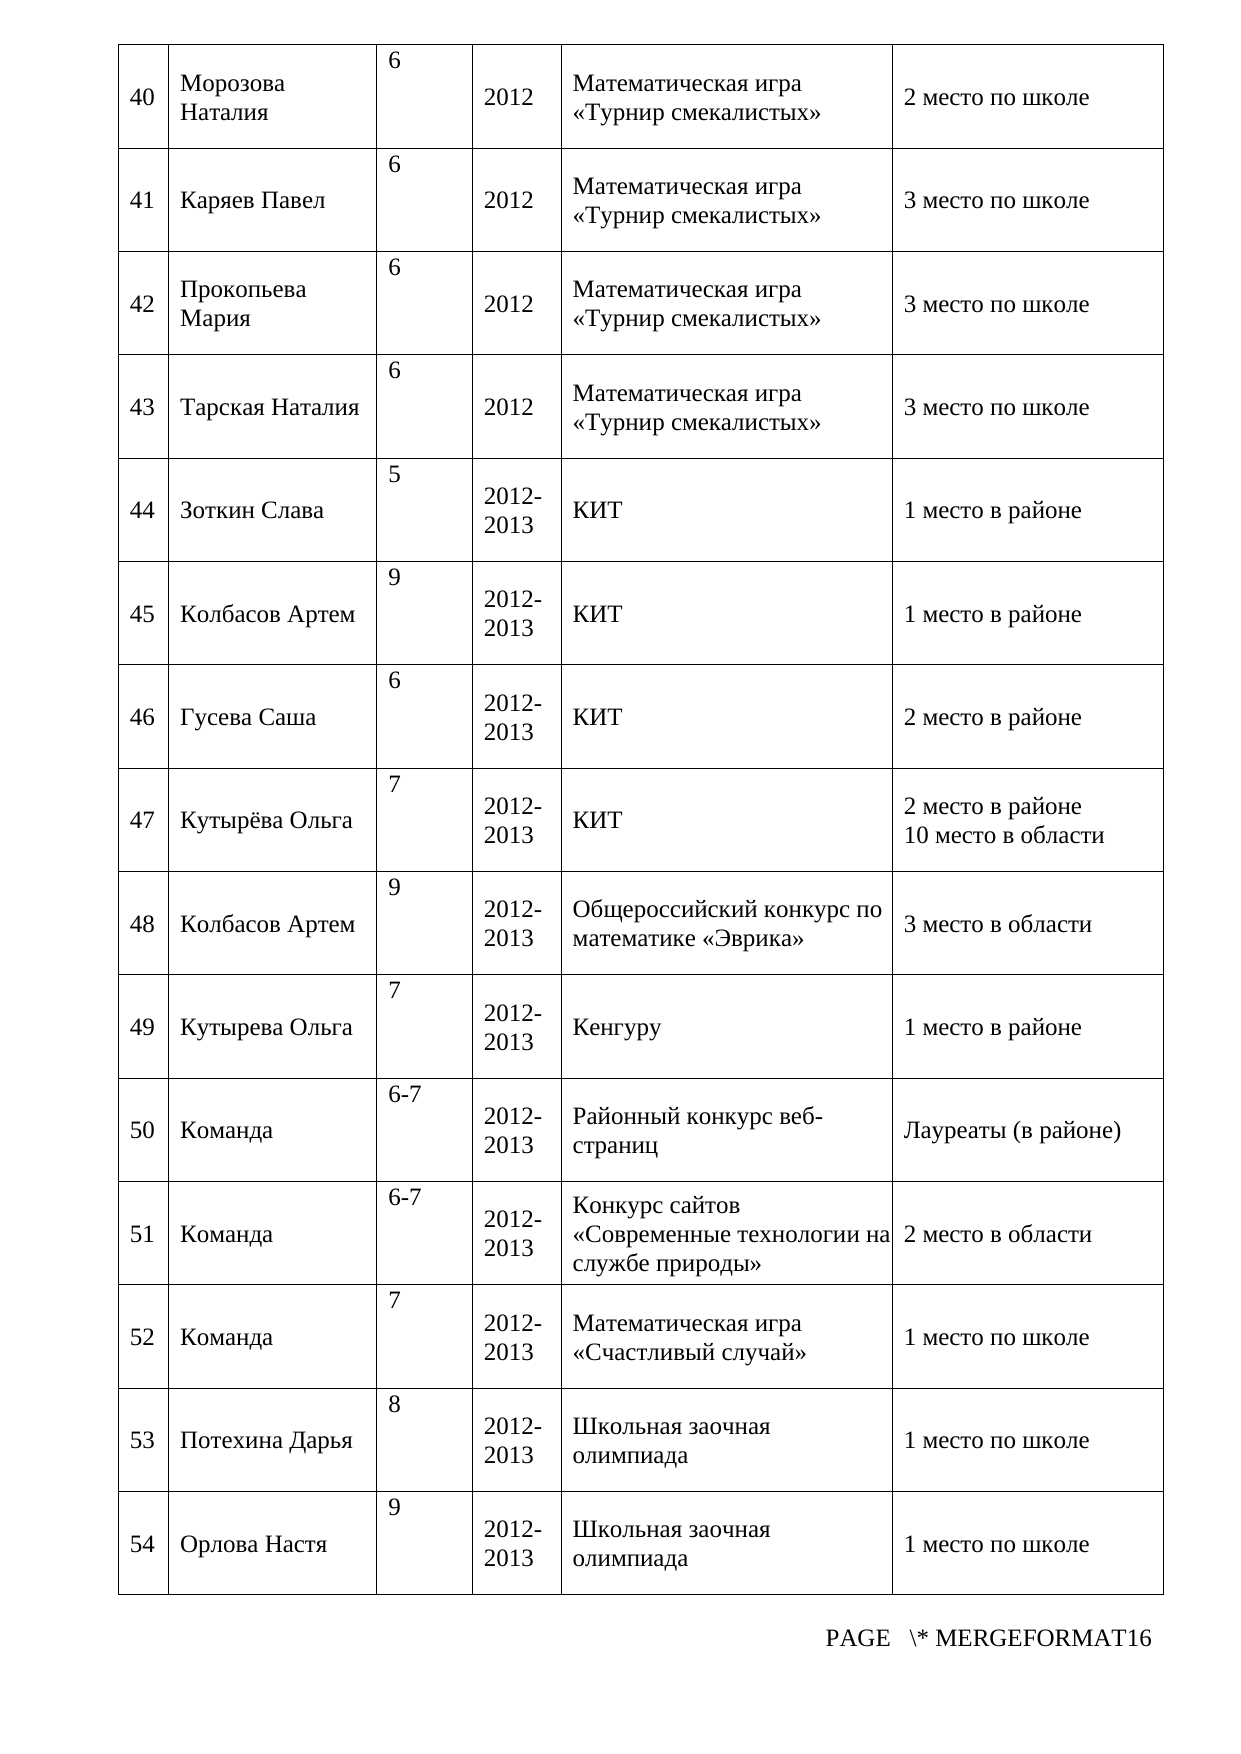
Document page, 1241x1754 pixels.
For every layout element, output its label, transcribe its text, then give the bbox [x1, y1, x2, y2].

table_cell Каряев Павел [169, 149, 376, 251]
table_cell 9 [377, 562, 472, 664]
table_cell 2012-2013 [473, 769, 561, 871]
table_cell Школьная заочная олимпиада [562, 1389, 892, 1491]
table_cell 1 место в районе [893, 975, 1163, 1078]
table_cell Конкурс сайтов «Современные технологии на службе природы» [562, 1182, 892, 1284]
table_cell 2 место в районе 10 место в области [893, 769, 1163, 871]
table_cell Математическая игра «Турнир смекалистых» [562, 252, 892, 354]
table_cell 40 [119, 45, 168, 148]
table_cell 8 [377, 1389, 472, 1491]
table_cell Прокопьева Мария [169, 252, 376, 354]
table_cell 2012-2013 [473, 1389, 561, 1491]
table_cell 6 [377, 45, 472, 148]
table_cell 1 место по школе [893, 1389, 1163, 1491]
table_cell 2012-2013 [473, 1182, 561, 1284]
table_cell 1 место по школе [893, 1492, 1163, 1594]
table_cell 52 [119, 1285, 168, 1388]
table_cell 6 [377, 149, 472, 251]
table_cell Команда [169, 1079, 376, 1181]
table_cell Потехина Дарья [169, 1389, 376, 1491]
table_cell 9 [377, 1492, 472, 1594]
table_cell 44 [119, 459, 168, 561]
table_cell 54 [119, 1492, 168, 1594]
table_cell КИТ [562, 459, 892, 561]
table_cell Орлова Настя [169, 1492, 376, 1594]
table_cell Команда [169, 1285, 376, 1388]
table_cell 2 место в области [893, 1182, 1163, 1284]
table_cell 5 [377, 459, 472, 561]
table_cell Общероссийский конкурс по математике «Эврика» [562, 872, 892, 974]
table_cell 2012-2013 [473, 1492, 561, 1594]
table_cell 6 [377, 355, 472, 458]
table_cell 53 [119, 1389, 168, 1491]
table_cell 2012-2013 [473, 459, 561, 561]
table_cell 43 [119, 355, 168, 458]
table_cell Районный конкурс веб-страниц [562, 1079, 892, 1181]
table_cell 46 [119, 665, 168, 768]
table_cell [562, 1492, 892, 1594]
table_cell 2012-2013 [473, 562, 561, 664]
table_cell 47 [119, 769, 168, 871]
table_cell 1 место в районе [893, 459, 1163, 561]
table_cell 45 [119, 562, 168, 664]
table_cell 2012 [473, 149, 561, 251]
table_cell 1 место в районе [893, 562, 1163, 664]
table_cell Тарская Наталия [169, 355, 376, 458]
table_cell 3 место по школе [893, 355, 1163, 458]
table_cell 41 [119, 149, 168, 251]
table_cell 2012-2013 [473, 975, 561, 1078]
table_cell Математическая игра «Счастливый случай» [562, 1285, 892, 1388]
table_cell 50 [119, 1079, 168, 1181]
table_cell Команда [169, 1182, 376, 1284]
table_cell 2012-2013 [473, 1079, 561, 1181]
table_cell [562, 45, 892, 148]
table_cell Математическая игра «Турнир смекалистых» [562, 355, 892, 458]
table_cell Кутырёва Ольга [169, 769, 376, 871]
table_cell 1 место по школе [893, 1285, 1163, 1388]
table_cell 3 место в области [893, 872, 1163, 974]
table_cell 6 [377, 665, 472, 768]
table_cell 2012 [473, 252, 561, 354]
table_cell Кутырева Ольга [169, 975, 376, 1078]
table_cell 49 [119, 975, 168, 1078]
table_cell Колбасов Артем [169, 562, 376, 664]
table_cell 2012-2013 [473, 665, 561, 768]
table_cell 2012-2013 [473, 1285, 561, 1388]
table_cell 2012 [473, 45, 561, 148]
table_cell 48 [119, 872, 168, 974]
table_cell КИТ [562, 665, 892, 768]
table_cell 9 [377, 872, 472, 974]
table_cell 7 [377, 975, 472, 1078]
table_cell 2 место по школе [893, 45, 1163, 148]
table_cell 2 место в районе [893, 665, 1163, 768]
table_cell Морозова Наталия [169, 45, 376, 148]
table_cell 2012-2013 [473, 872, 561, 974]
table_cell Зоткин Слава [169, 459, 376, 561]
table_cell 7 [377, 769, 472, 871]
table_cell 7 [377, 1285, 472, 1388]
table_cell Лауреаты (в районе) [893, 1079, 1163, 1181]
table_cell 2012 [473, 355, 561, 458]
table_cell КИТ [562, 769, 892, 871]
table_cell Колбасов Артем [169, 872, 376, 974]
table_cell КИТ [562, 562, 892, 664]
table_cell 6 [377, 252, 472, 354]
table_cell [562, 149, 892, 251]
table_cell 6-7 [377, 1182, 472, 1284]
table_cell 6-7 [377, 1079, 472, 1181]
table_cell 42 [119, 252, 168, 354]
table_cell Гусева Саша [169, 665, 376, 768]
table_cell 51 [119, 1182, 168, 1284]
table_cell 3 место по школе [893, 252, 1163, 354]
table_cell Кенгуру [562, 975, 892, 1078]
table_cell 3 место по школе [893, 149, 1163, 251]
